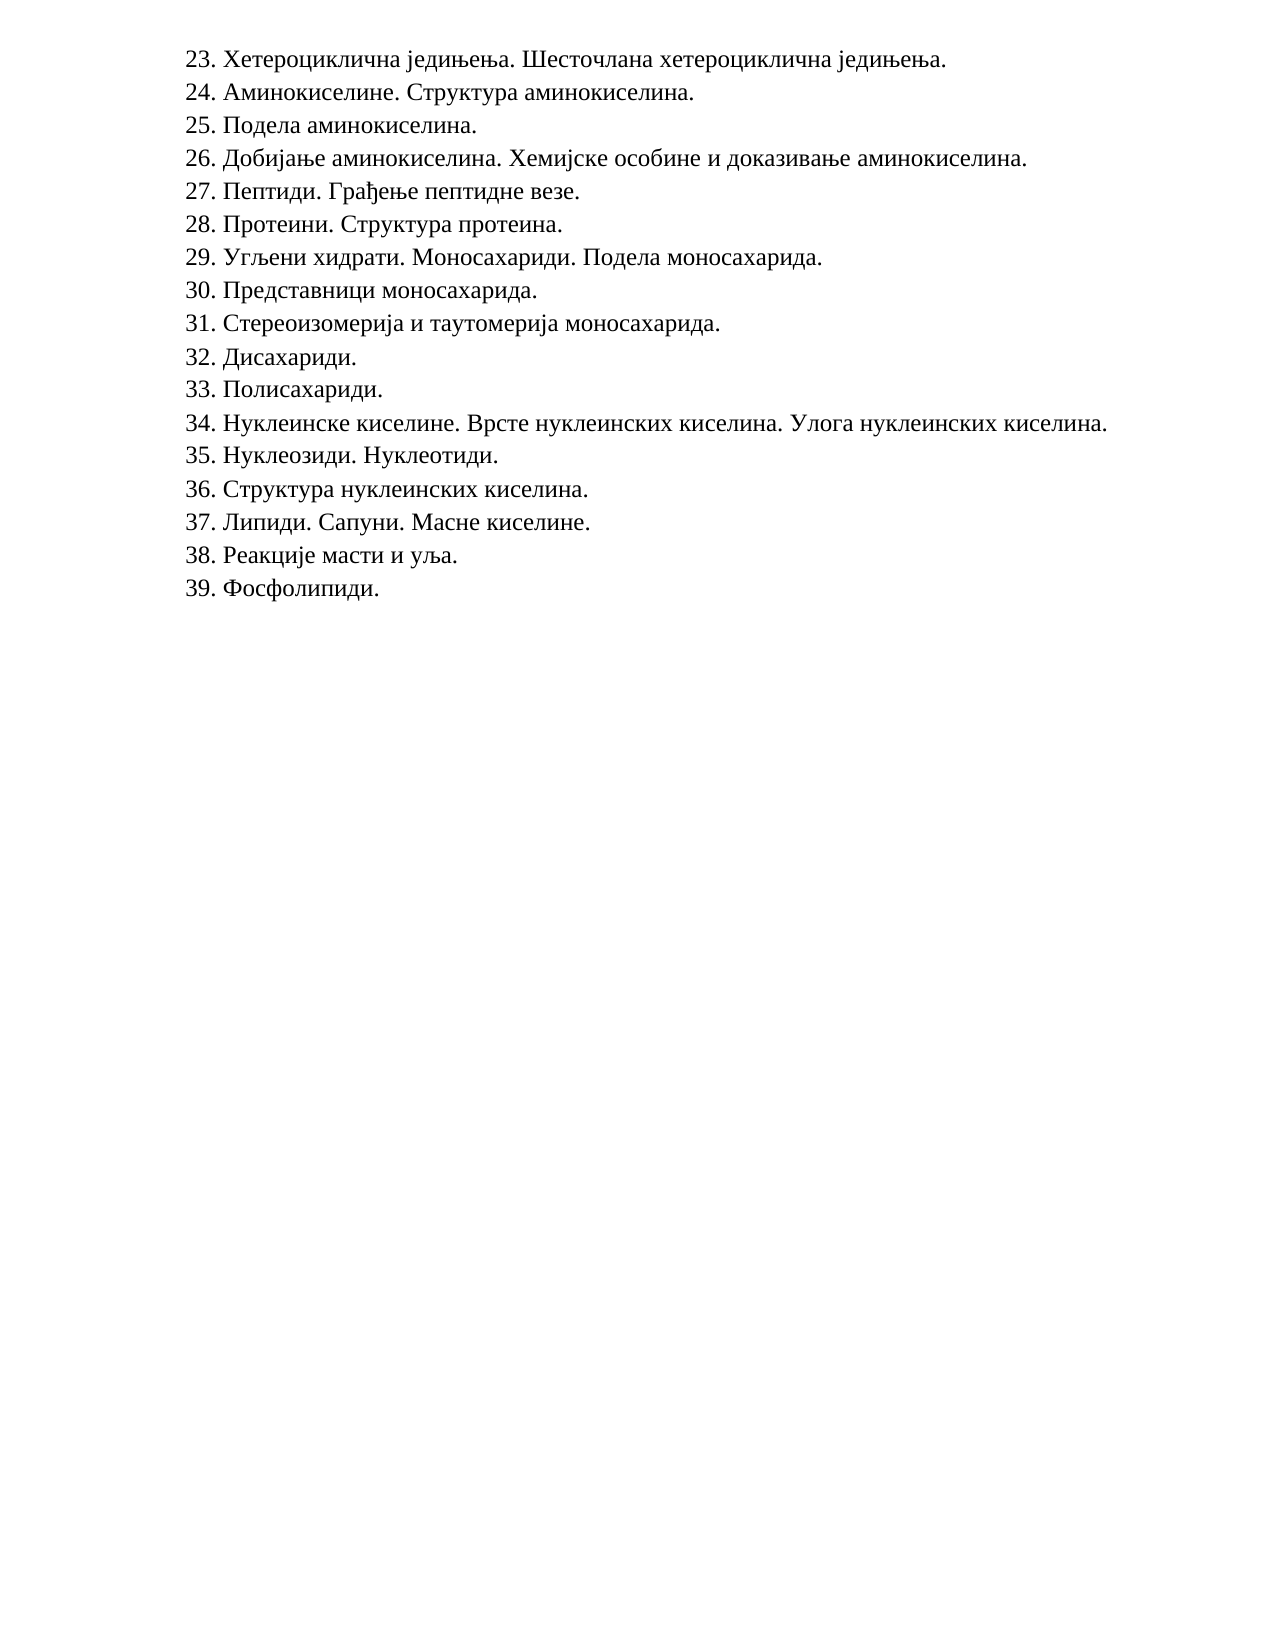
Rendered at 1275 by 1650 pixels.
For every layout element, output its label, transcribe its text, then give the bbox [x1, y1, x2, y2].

list Подела аминокиселина. [185, 110, 1127, 139]
list Полисахариди. [185, 374, 1127, 403]
list Протеини. Структура протеина. [185, 209, 1127, 238]
list Хетероциклична једињења. Шесточлана хетероциклична једињења. [185, 44, 1127, 73]
list Пептиди. Грађење пептидне везе. [185, 176, 1127, 205]
list Реакције масти и уља. [185, 540, 1127, 568]
list Фосфолипиди. [185, 573, 1127, 601]
list Угљени хидрати. Моносахариди. Подела моносахарида. [185, 242, 1127, 271]
list Стереоизомерија и таутомерија моносахарида. [185, 308, 1127, 337]
list Дисахариди. [185, 342, 1127, 370]
list Добијање аминокиселина. Хемијске особине и доказивање аминокиселина. [185, 143, 1127, 172]
list Нуклеозиди. Нуклеотиди. [185, 441, 1127, 469]
list Представници моносахарида. [185, 276, 1127, 304]
list Структура нуклеинских киселина. [185, 474, 1127, 502]
list Нуклеинске киселине. Врсте нуклеинских киселина. Улога нуклеинских киселина. [185, 408, 1127, 436]
list Аминокиселине. Структура аминокиселина. [185, 77, 1127, 106]
list Липиди. Сапуни. Масне киселине. [185, 507, 1127, 535]
